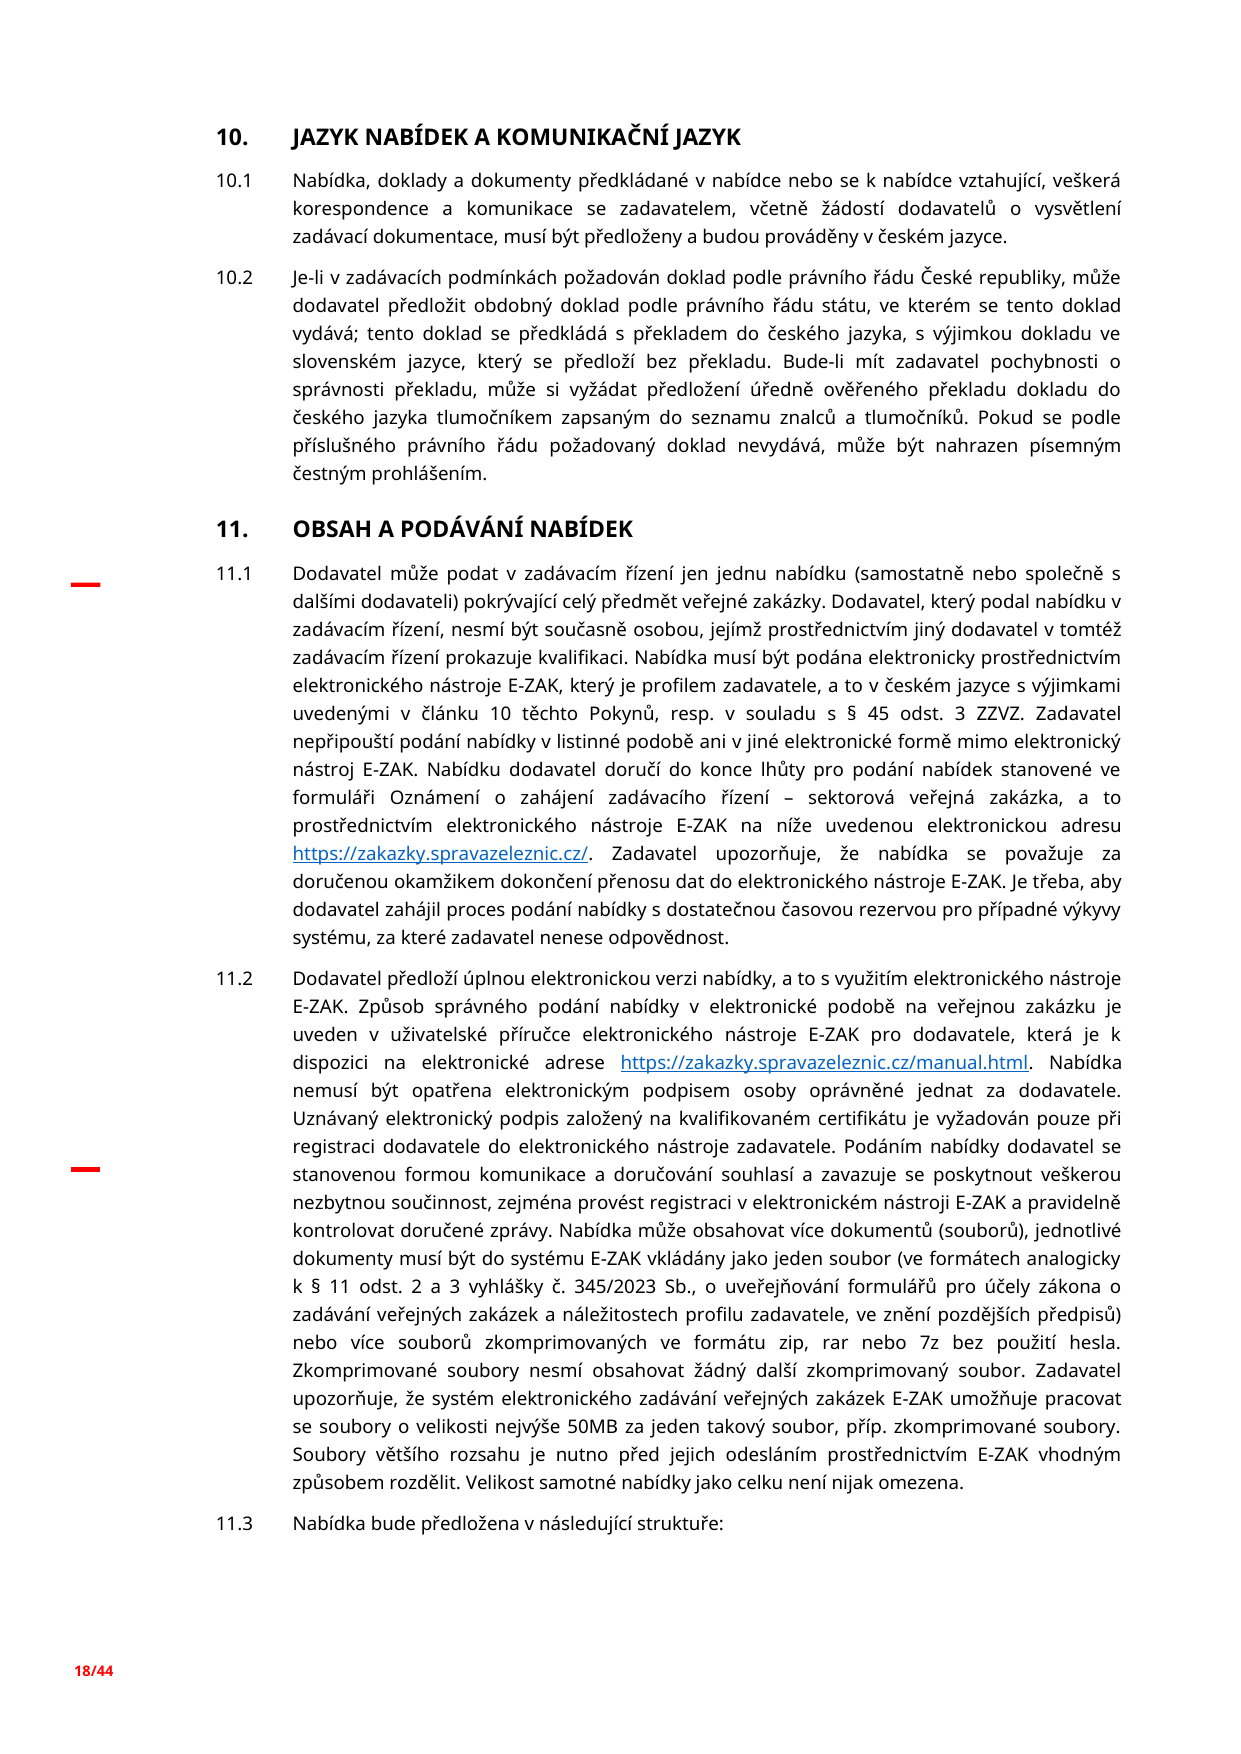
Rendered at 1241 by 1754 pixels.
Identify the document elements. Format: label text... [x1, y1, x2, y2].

text OBSAH a PODÁVÁNÍ NABÍDEK [216, 513, 1122, 544]
text Dodavatel předloží úplnou elektronickou verzi nabídky, a to s využitím elektronického nástroje E-ZAK. Způsob správného podání nabídky v elektronické podobě na veřejnou zakázku je uveden v uživatelské příručce elektronického nástroje E-ZAK pro dodavatele, která je k dispozici na elektronické adrese https://zakazky.spravazeleznic.cz/manual.html. Nabídka nemusí být opatřena elektronickým podpisem osoby oprávněné jednat za dodavatele. Uznávaný elektronický podpis založený na kvalifikovaném certifikátu je vyžadován pouze při registraci dodavatele do elektronického nástroje zadavatele. Podáním nabídky dodavatel se stanovenou formou komunikace a doručování souhlasí a zavazuje se poskytnout veškerou nezbytnou součinnost, zejména provést registraci v elektronickém nástroji E-ZAK a pravidelně kontrolovat doručené zprávy. Nabídka může obsahovat více dokumentů (souborů), jednotlivé dokumenty musí být do systému E-ZAK vkládány jako jeden soubor (ve formátech analogicky k § 11 odst. 2 a 3 vyhlášky č. 345/2023 Sb., o uveřejňování formulářů pro účely zákona o zadávání veřejných zakázek a náležitostech profilu zadavatele, ve znění pozdějších předpisů) nebo více souborů zkomprimovaných ve formátu zip, rar nebo 7z bez použití hesla. Zkomprimované soubory nesmí obsahovat žádný další zkomprimovaný soubor. Zadavatel upozorňuje, že systém elektronického zadávání veřejných zakázek E-ZAK umožňuje pracovat se soubory o velikosti nejvýše 50MB za jeden takový soubor, příp. zkomprimované soubory. Soubory většího rozsahu je nutno před jejich odesláním prostřednictvím E-ZAK vhodným způsobem rozdělit. Velikost samotné nabídky jako celku není nijak omezena. [216, 965, 1122, 1495]
text JAZYK NABÍDEK A KOMUNIKAČNÍ JAZYK [216, 121, 1122, 152]
text Dodavatel může podat v zadávacím řízení jen jednu nabídku (samostatně nebo společně s dalšími dodavateli) pokrývající celý předmět veřejné zakázky. Dodavatel, který podal nabídku v zadávacím řízení, nesmí být současně osobou, jejímž prostřednictvím jiný dodavatel v tomtéž zadávacím řízení prokazuje kvalifikaci. Nabídka musí být podána elektronicky prostřednictvím elektronického nástroje E-ZAK, který je profilem zadavatele, a to v českém jazyce s výjimkami uvedenými v článku 10 těchto Pokynů, resp. v souladu s § 45 odst. 3 ZZVZ. Zadavatel nepřipouští podání nabídky v listinné podobě ani v jiné elektronické formě mimo elektronický nástroj E-ZAK. Nabídku dodavatel doručí do konce lhůty pro podání nabídek stanovené ve formuláři Oznámení o zahájení zadávacího řízení – sektorová veřejná zakázka, a to prostřednictvím elektronického nástroje E-ZAK na níže uvedenou elektronickou adresu https://zakazky.spravazeleznic.cz/. Zadavatel upozorňuje, že nabídka se považuje za doručenou okamžikem dokončení přenosu dat do elektronického nástroje E-ZAK. Je třeba, aby dodavatel zahájil proces podání nabídky s dostatečnou časovou rezervou pro případné výkyvy systému, za které zadavatel nenese odpovědnost. [216, 560, 1122, 950]
text Je-li v zadávacích podmínkách požadován doklad podle právního řádu České republiky, může dodavatel předložit obdobný doklad podle právního řádu státu, ve kterém se tento doklad vydává; tento doklad se předkládá s překladem do českého jazyka, s výjimkou dokladu ve slovenském jazyce, který se předloží bez překladu. Bude-li mít zadavatel pochybnosti o správnosti překladu, může si vyžádat předložení úředně ověřeného překladu dokladu do českého jazyka tlumočníkem zapsaným do seznamu znalců a tlumočníků. Pokud se podle příslušného právního řádu požadovaný doklad nevydává, může být nahrazen písemným čestným prohlášením. [216, 264, 1122, 486]
text Nabídka bude předložena v následující struktuře: [216, 1510, 1122, 1535]
text Nabídka, doklady a dokumenty předkládané v nabídce nebo se k nabídce vztahující, veškerá korespondence a komunikace se zadavatelem, včetně žádostí dodavatelů o vysvětlení zadávací dokumentace, musí být předloženy a budou prováděny v českém jazyce. [216, 167, 1122, 249]
